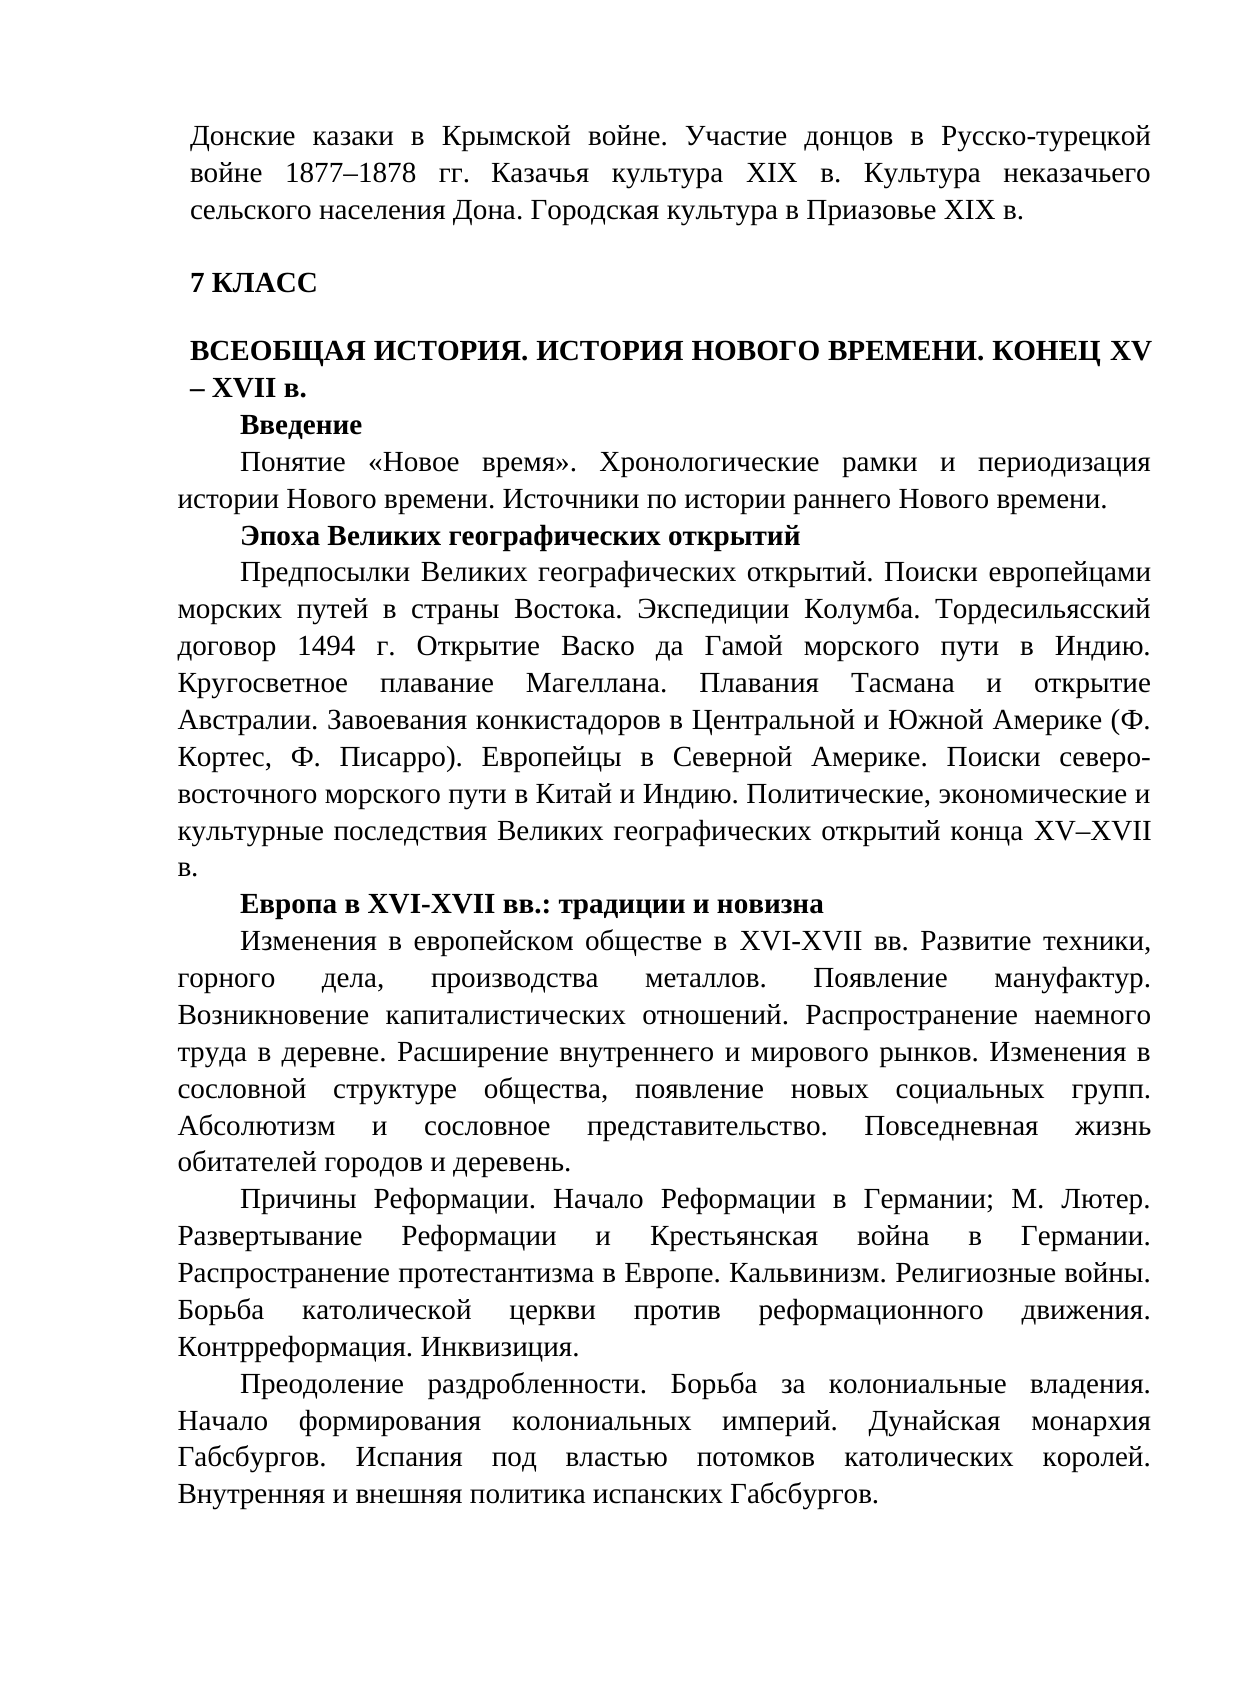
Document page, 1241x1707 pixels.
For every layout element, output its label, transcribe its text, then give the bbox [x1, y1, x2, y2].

text Понятие «Новое время». Хронологические рамки и периодизация истории Нового времени. Источники по истории раннего Нового времени. [177, 444, 1152, 514]
text ВСЕОБЩАЯ ИСТОРИЯ. ИСТОРИЯ НОВОГО ВРЕМЕНИ. КОНЕЦ XV – XVII в. [190, 333, 1152, 404]
text Причины Реформации. Начало Реформации в Германии; М. Лютер. Развертывание Реформации и Крестьянская война в Германии. Распространение протестантизма в Европе. Кальвинизм. Религиозные войны. Борьба католической церкви против реформационного движения. Контрреформация. Инквизиция. [177, 1181, 1152, 1362]
text Изменения в европейском обществе в XVI-XVII вв. Развитие техники, горного дела, производства металлов. Появление мануфактур. Возникновение капиталистических отношений. Распространение наемного труда в деревне. Расширение внутреннего и мирового рынков. Изменения в сословной структуре общества, появление новых социальных групп. Абсолютизм и сословное представительство. Повседневная жизнь обитателей городов и деревень. [177, 923, 1152, 1178]
text Европа в XVI-XVII вв.: традиции и новизна [177, 886, 1152, 920]
text Введение [177, 407, 1152, 441]
text Преодоление раздробленности. Борьба за колониальные владения. Начало формирования колониальных империй. Дунайская монархия Габсбургов. Испания под властью потомков католических королей. Внутренняя и внешняя политика испанских Габсбургов. [177, 1366, 1152, 1510]
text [190, 118, 1152, 225]
text 7 КЛАСС [190, 266, 1152, 299]
text Эпоха Великих географических открытий [177, 518, 1152, 551]
text Предпосылки Великих географических открытий. Поиски европейцами морских путей в страны Востока. Экспедиции Колумба. Тордесильясский договор 1494 г. Открытие Васко да Гамой морского пути в Индию. Кругосветное плавание Магеллана. Плавания Тасмана и открытие Австралии. Завоевания конкистадоров в Центральной и Южной Америке (Ф. Кортес, Ф. Писарро). Европейцы в Северной Америке. Поиски северо-восточного морского пути в Китай и Индию. Политические, экономические и культурные последствия Великих географических открытий конца XV‒XVII в. [177, 554, 1152, 883]
